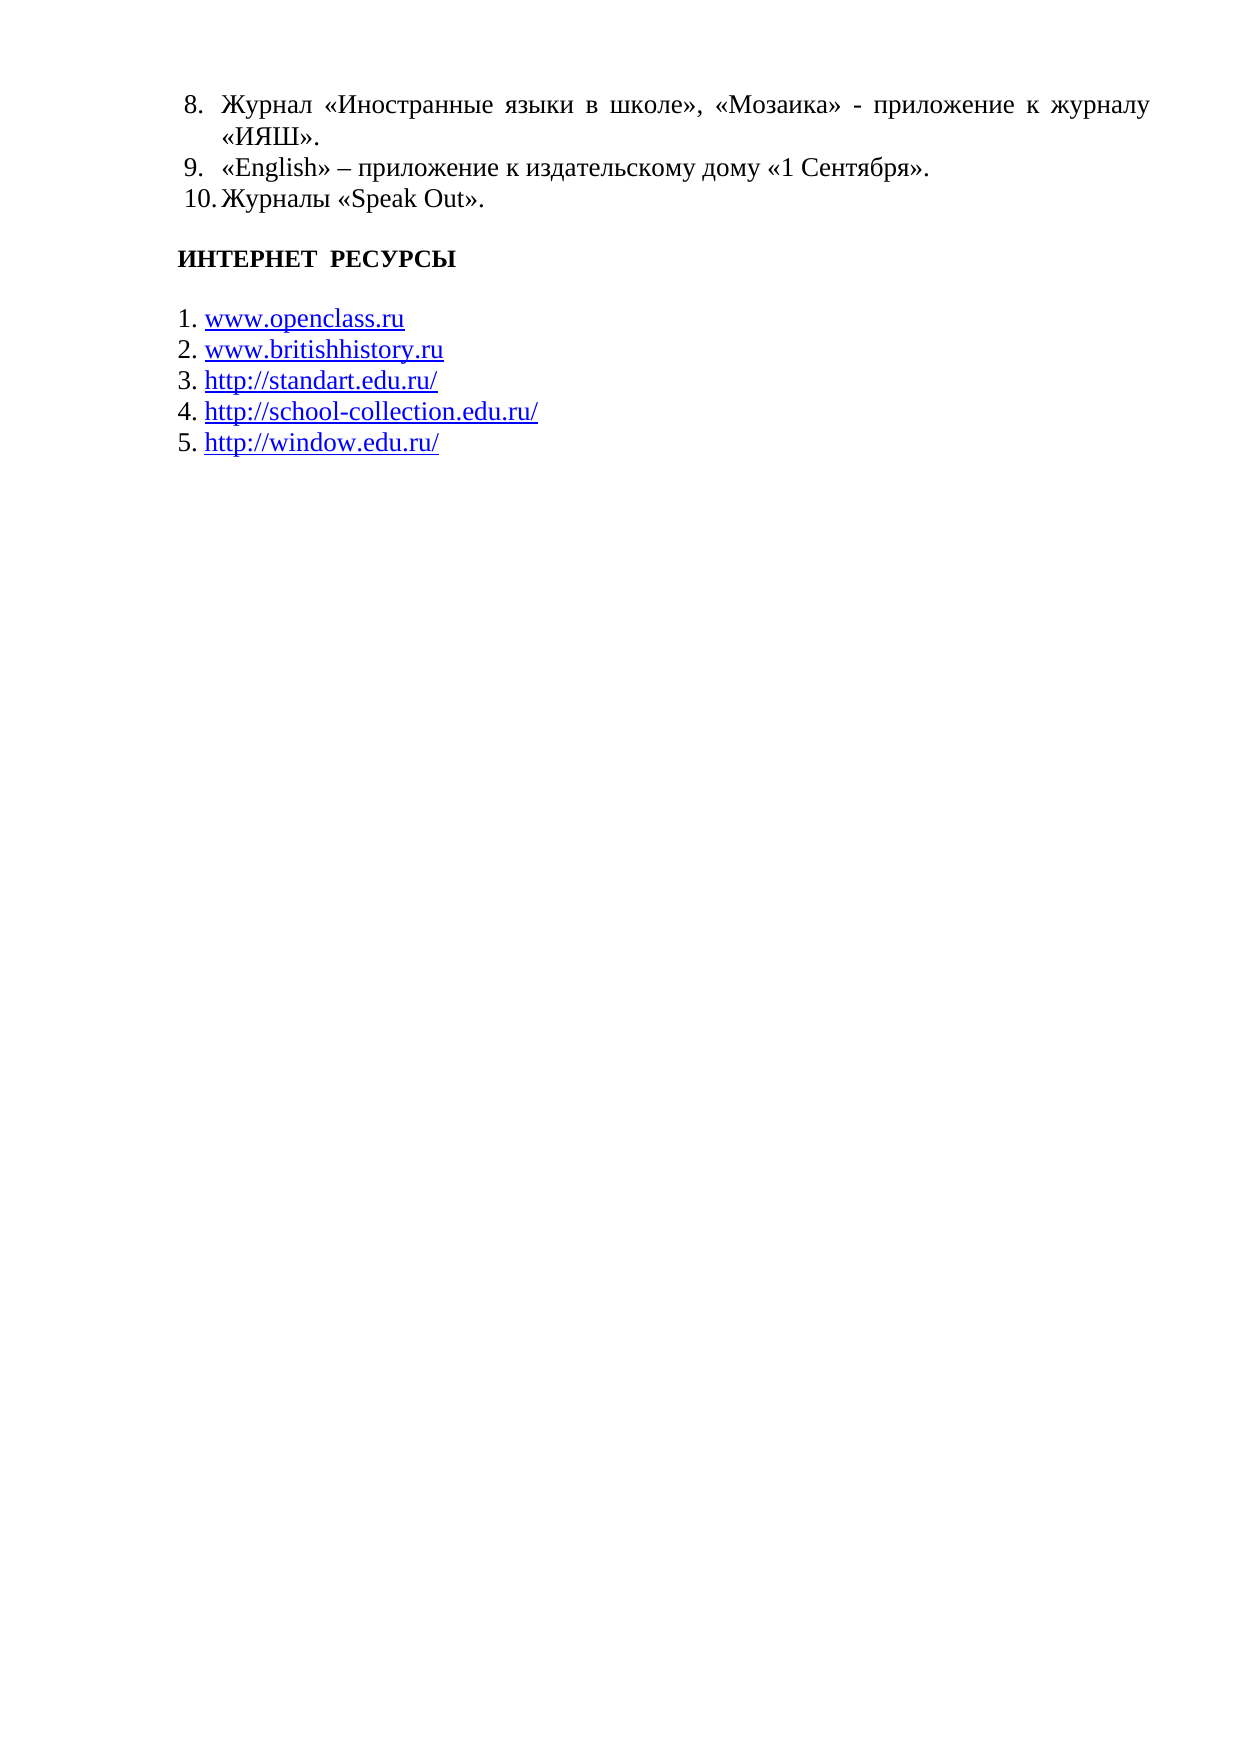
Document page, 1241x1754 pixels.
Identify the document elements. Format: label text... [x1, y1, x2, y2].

text 1. www.openclass.ru [177, 302, 1152, 333]
text ИНТЕРНЕТ РЕСУРСЫ [177, 244, 1152, 273]
text 4. http://school-collection.edu.ru/ [177, 395, 1152, 426]
list Журналы «Speak Out». [183, 182, 1152, 213]
list Журнал «Иностранные языки в школе», «Мозаика» - приложение к журналу «ИЯШ». [183, 89, 1152, 151]
text 2. www.britishhistory.ru [177, 333, 1152, 364]
list «English» – приложение к издательскому дому «1 Сентября». [183, 151, 1152, 182]
text 5. http://window.edu.ru/ [177, 426, 1152, 458]
text 3. http://standart.edu.ru/ [177, 364, 1152, 395]
